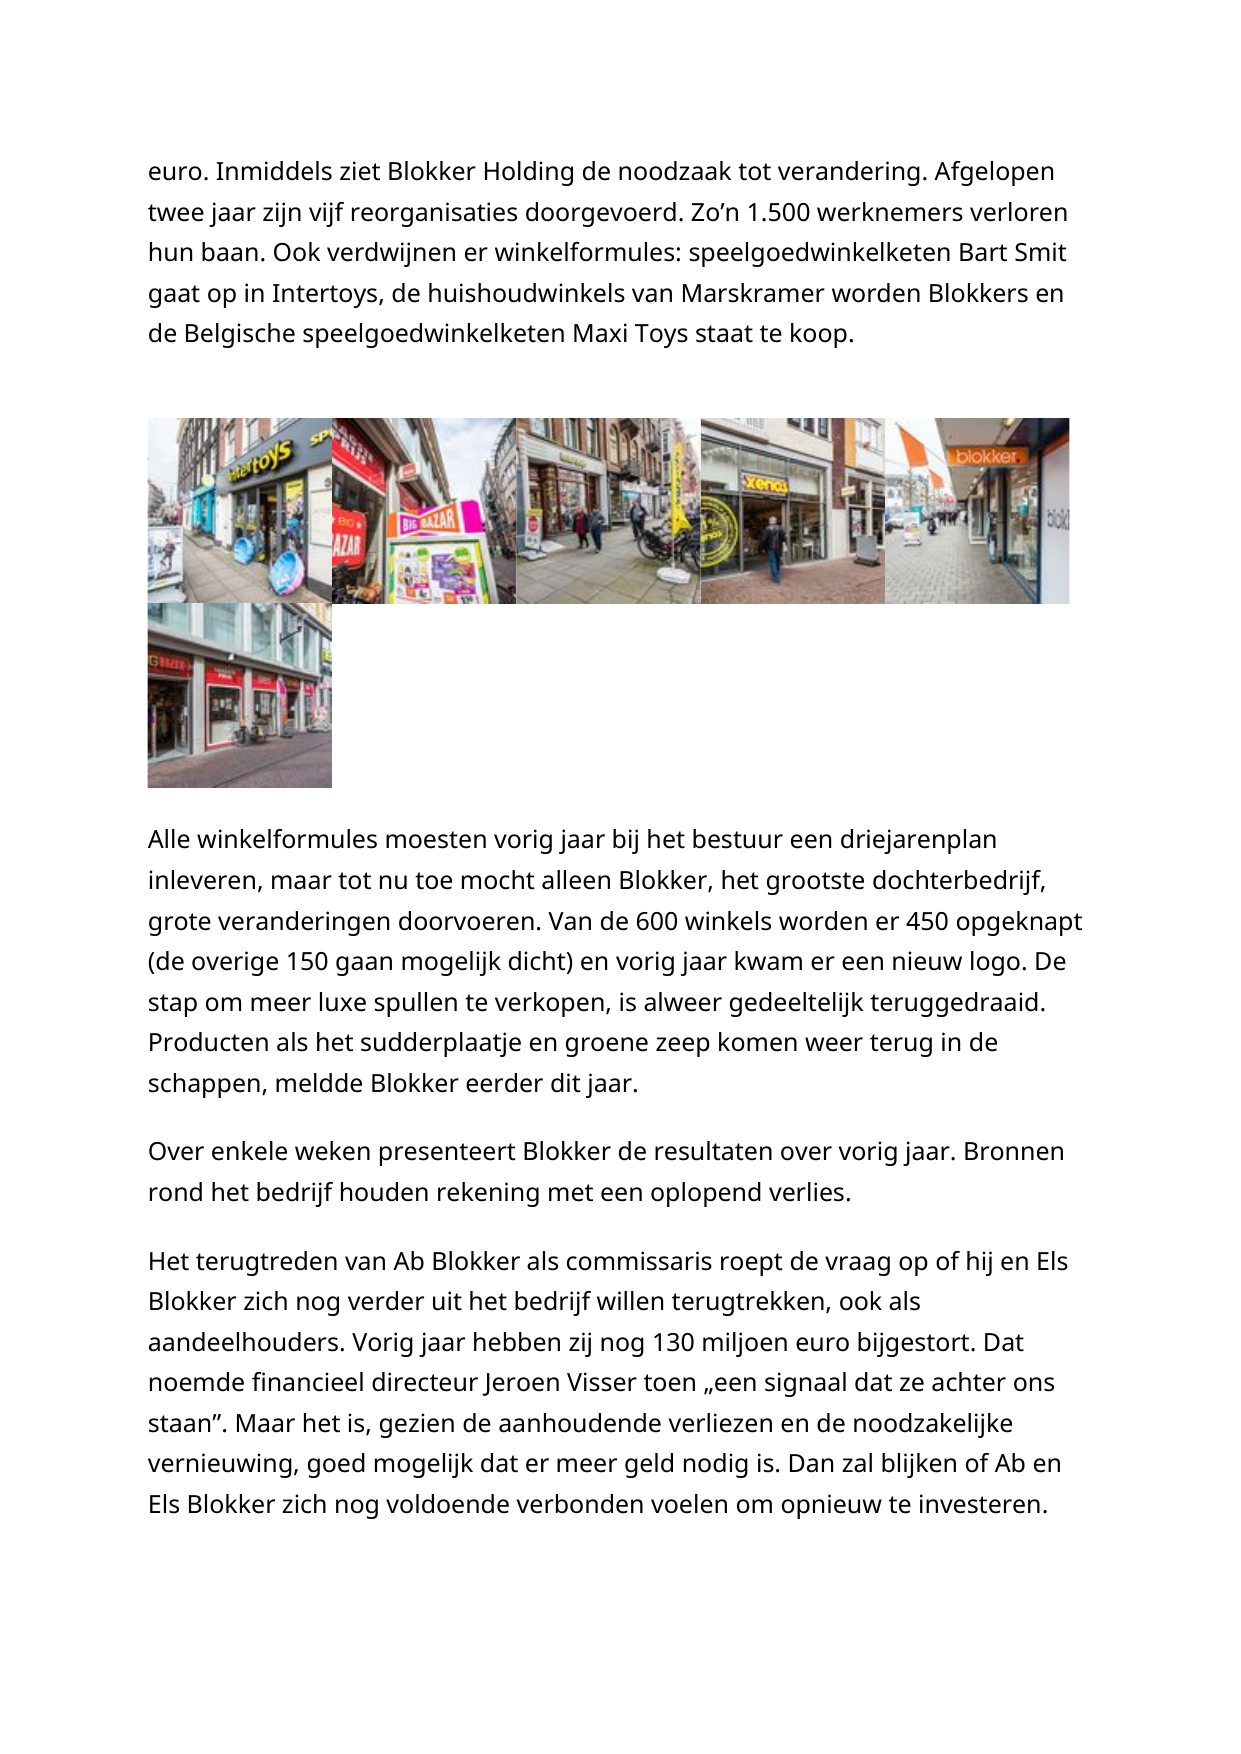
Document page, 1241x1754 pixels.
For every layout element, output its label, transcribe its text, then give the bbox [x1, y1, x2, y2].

text Het terugtreden van Ab Blokker als commissaris roept de vraag op of hij en Els Blokker zich nog verder uit het bedrijf willen terugtrekken, ook als aandeelhouders. Vorig jaar hebben zij nog 130 miljoen euro bijgestort. Dat noemde financieel directeur Jeroen Visser toen „een signaal dat ze achter ons staan”. Maar het is, gezien de aanhoudende verliezen en de noodzakelijke vernieuwing, goed mogelijk dat er meer geld nodig is. Dan zal blijken of Ab en Els Blokker zich nog voldoende verbonden voelen om opnieuw te investeren. [148, 1237, 1093, 1520]
picture [147, 418, 1070, 788]
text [148, 148, 1093, 350]
text Over enkele weken presenteert Blokker de resultaten over vorig jaar. Bronnen rond het bedrijf houden rekening met een oplopend verlies. [148, 1127, 1093, 1208]
text Alle winkelformules moesten vorig jaar bij het bestuur een driejarenplan inleveren, maar tot nu toe mocht alleen Blokker, het grootste dochterbedrijf, grote veranderingen doorvoeren. Van de 600 winkels worden er 450 opgeknapt (de overige 150 gaan mogelijk dicht) en vorig jaar kwam er een nieuw logo. De stap om meer luxe spullen te verkopen, is alweer gedeeltelijk teruggedraaid. Producten als het sudderplaatje en groene zeep komen weer terug in de schappen, meldde Blokker eerder dit jaar. [148, 816, 1093, 1099]
